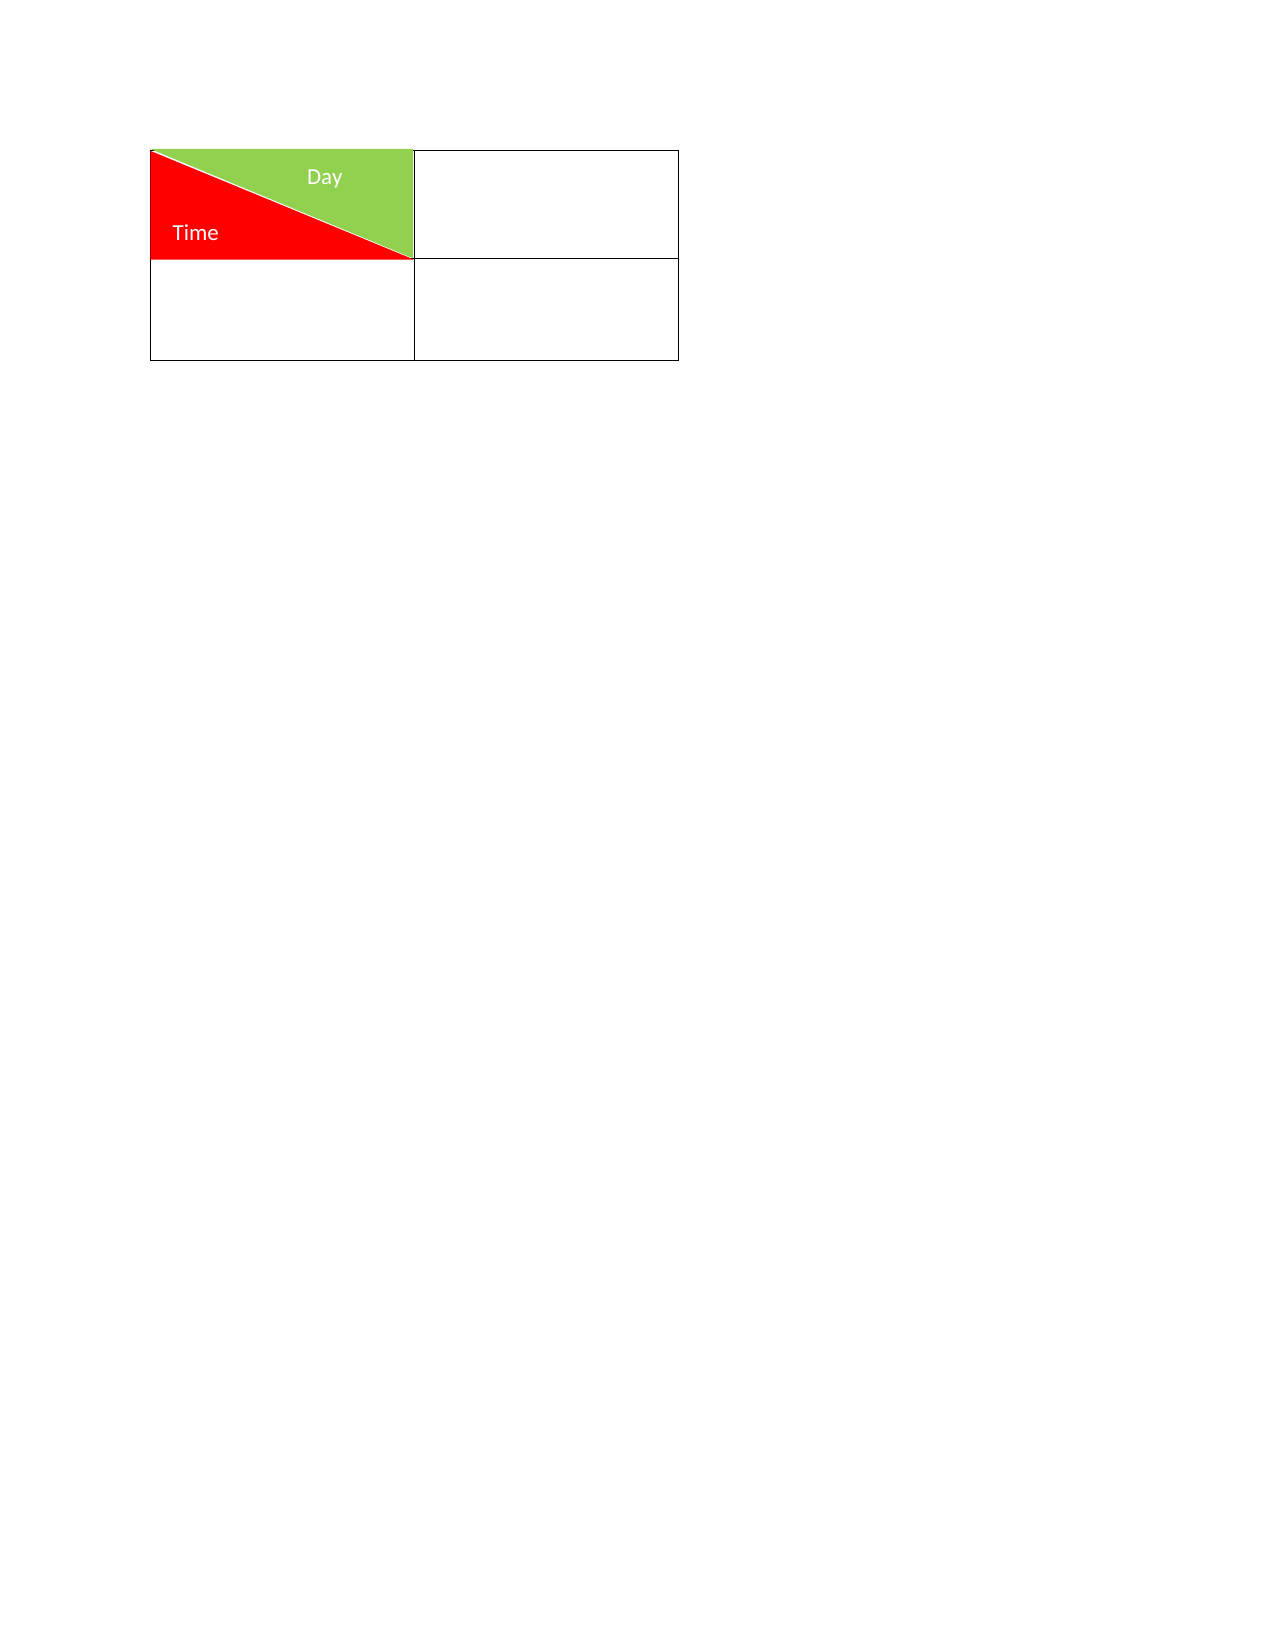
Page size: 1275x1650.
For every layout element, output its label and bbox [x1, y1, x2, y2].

table_cell [415, 259, 678, 359]
table_cell [151, 260, 414, 359]
table_header [415, 151, 678, 258]
